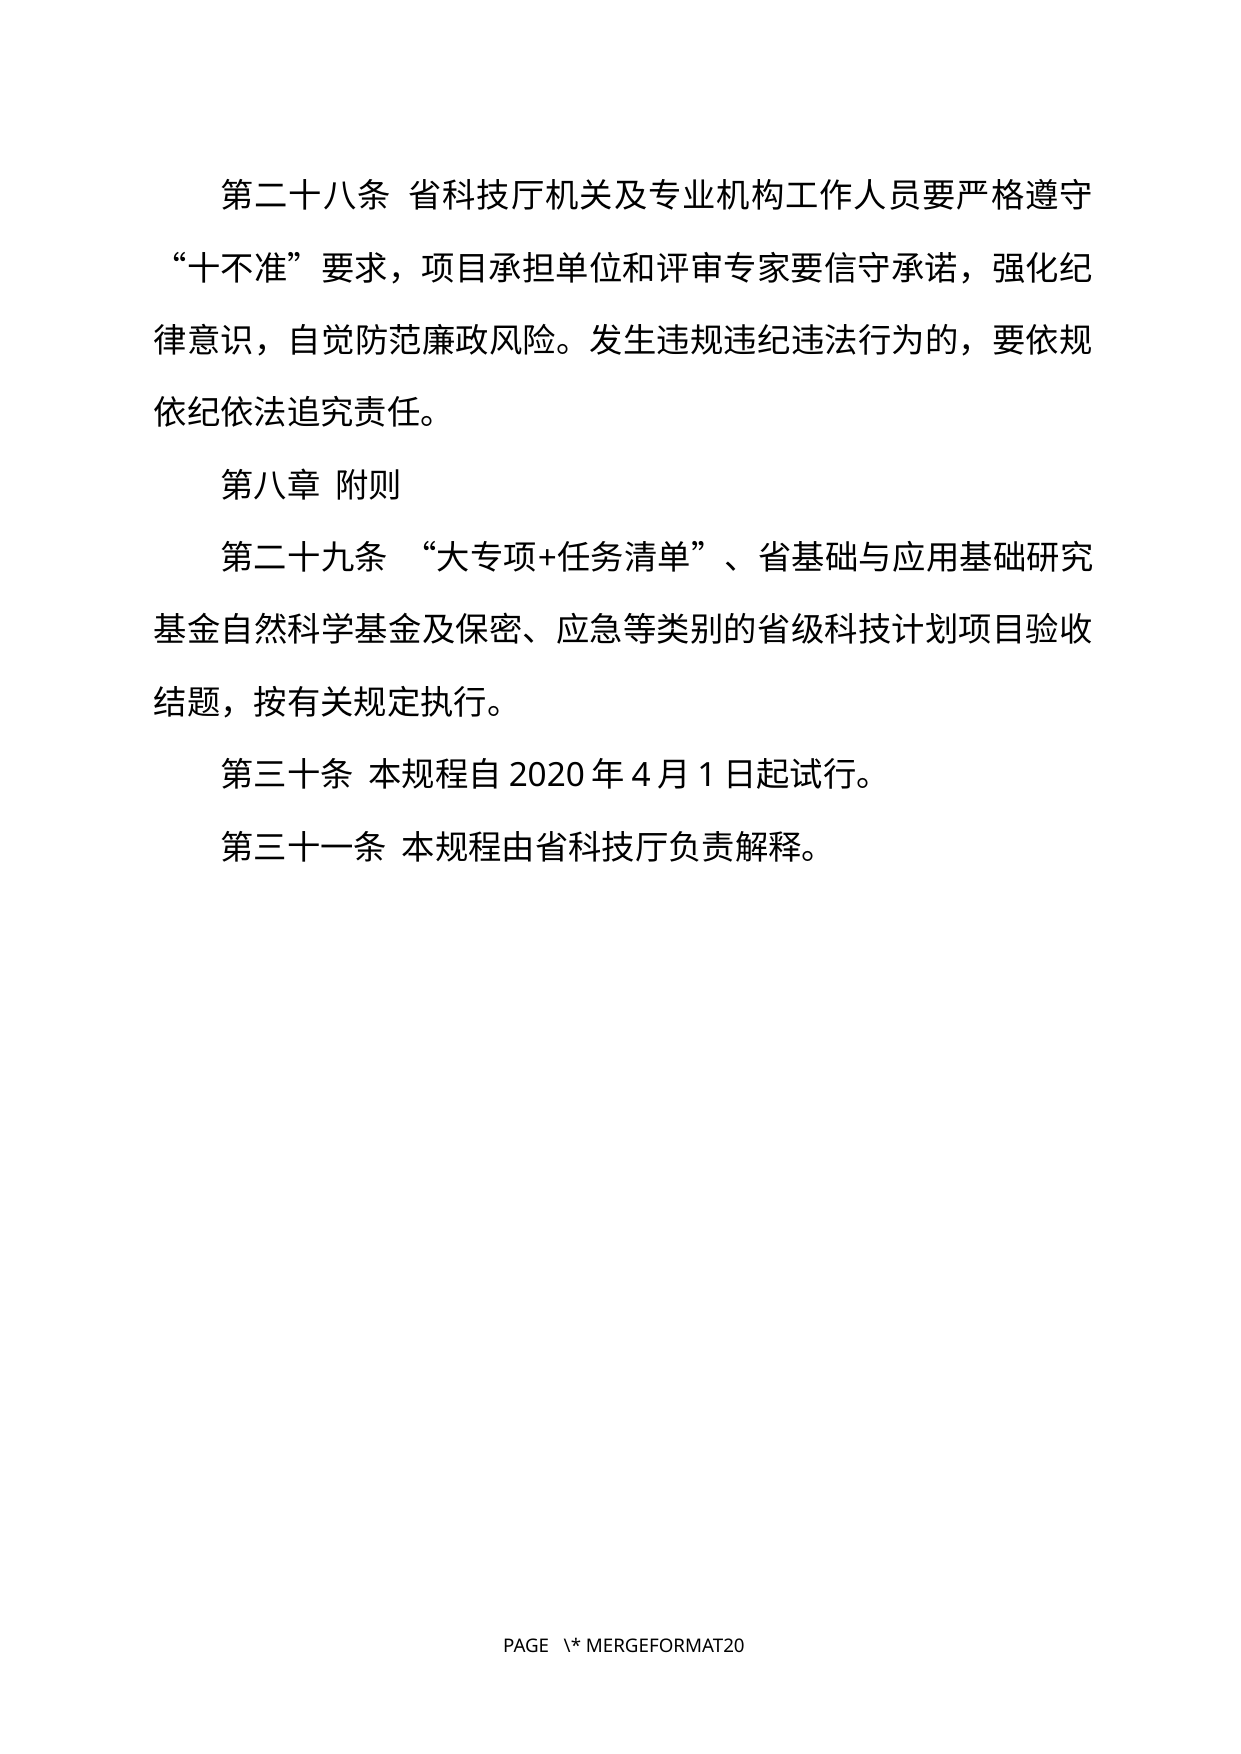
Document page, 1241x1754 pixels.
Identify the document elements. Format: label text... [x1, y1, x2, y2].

text 第八章 附则 [153, 458, 1094, 507]
text 第二十八条 省科技厅机关及专业机构工作人员要严格遵守“十不准”要求，项目承担单位和评审专家要信守承诺，强化纪律意识，自觉防范廉政风险。发生违规违纪违法行为的，要依规依纪依法追究责任。 [153, 169, 1094, 434]
text 第三十一条 本规程由省科技厅负责解释。 [153, 820, 1094, 869]
text 第二十九条 “大专项+任务清单”、省基础与应用基础研究基金自然科学基金及保密、应急等类别的省级科技计划项目验收结题，按有关规定执行。 [153, 531, 1094, 724]
text 第三十条 本规程自2020年4月1日起试行。 [153, 748, 1094, 796]
